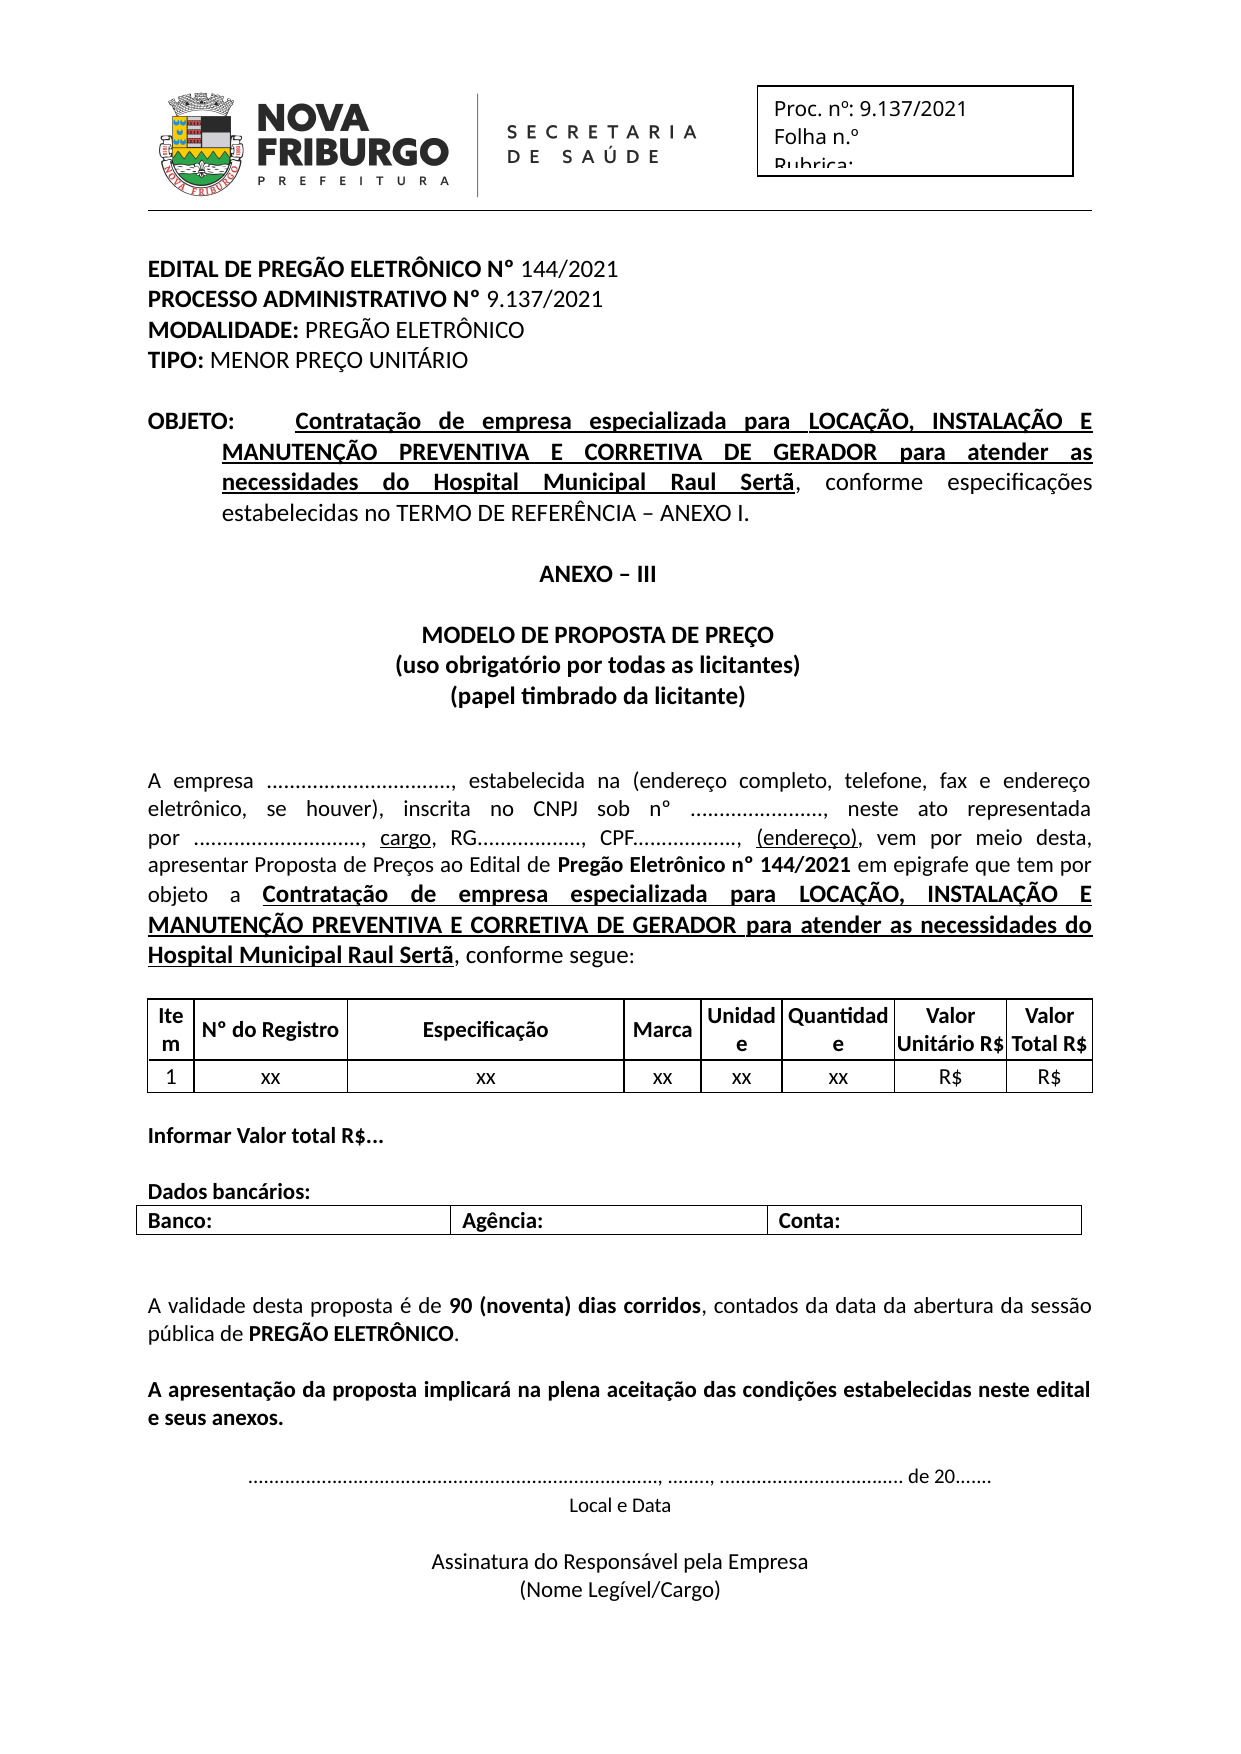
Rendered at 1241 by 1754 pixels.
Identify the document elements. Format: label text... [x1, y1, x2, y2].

table_header Agência: [451, 1206, 767, 1234]
text (Nome Legível/Cargo) [148, 1575, 1092, 1603]
table_cell xx [348, 1061, 623, 1092]
text A empresa ................................, estabelecida na (endereço completo, telefone, fax e endereço eletrônico, se houver), inscrita no CNPJ sob nº ......................., neste ato representada por ............................., cargo, RG.................., CPF.................., (endereço), vem por meio desta, apresentar Proposta de Preços ao Edital de Pregão Eletrônico nº 144/2021 em epigrafe que tem por objeto a Contratação de empresa especializada para LOCAÇÃO, INSTALAÇÃO E MANUTENÇÃO PREVENTIVA E CORRETIVA DE GERADOR para atender as necessidades do Hospital Municipal Raul Sertã, conforme segue: [148, 767, 1092, 935]
table_header Valor Unitário R$ [895, 1000, 1006, 1059]
table_header Nº do Registro [195, 1000, 347, 1059]
table_header Unidade [702, 1000, 781, 1059]
picture [147, 83, 712, 209]
table_cell xx [625, 1061, 700, 1092]
text A validade desta proposta é de 90 (noventa) dias corridos, contados da data da abertura da sessão pública de PREGÃO ELETRÔNICO. [148, 1291, 1092, 1347]
table_cell R$ [1007, 1061, 1092, 1092]
text .............................................................................., ........, ................................... de 20....... [148, 1459, 1092, 1489]
table_cell xx [195, 1061, 347, 1092]
text Local e Data [148, 1489, 1092, 1518]
text A apresentação da proposta implicará na plena aceitação das condições estabelecidas neste edital e seus anexos. [148, 1376, 1092, 1432]
table_header Marca [625, 1000, 700, 1059]
text Dados bancários: [148, 1177, 1092, 1205]
text ANEXO – III [103, 558, 1092, 588]
text PROCESSO ADMINISTRATIVO Nº 9.137/2021 [148, 283, 1092, 314]
table_header Banco: [137, 1206, 450, 1234]
text (papel timbrado da licitante) [103, 680, 1092, 711]
table_cell 1 [148, 1060, 193, 1092]
text Modelo de proposta DE PREÇO [103, 619, 1092, 649]
table_header Valor Total R$ [1007, 1000, 1092, 1059]
text (uso obrigatório por todas as licitantes) [103, 649, 1092, 680]
text Assinatura do Responsável pela Empresa [148, 1547, 1092, 1575]
table_cell xx [783, 1061, 894, 1092]
table_header Quantidade [783, 1000, 894, 1059]
text OBJETO: Contratação de empresa especializada para LOCAÇÃO, INSTALAÇÃO E MANUTENÇÃO PREVENTIVA E CORRETIVA DE GERADOR para atender as necessidades do Hospital Municipal Raul Sertã, conforme especificações estabelecidas no TERMO DE REFERÊNCIA – ANEXO I. [148, 405, 1092, 527]
table_cell R$ [895, 1061, 1006, 1092]
table_cell xx [702, 1061, 781, 1092]
text Informar Valor total R$... [148, 1121, 1092, 1149]
table_header Item [148, 1000, 193, 1059]
text EDITAL DE PREGÃO ELETRÔNICO Nº 144/2021 [148, 253, 1092, 283]
text TIPO: MENOR PREÇO UNITÁRIO [148, 344, 1092, 375]
table_header Conta: [768, 1206, 1081, 1234]
table_header Especificação [348, 1000, 623, 1059]
text MODALIDADE: PREGÃO ELETRÔNICO [148, 314, 1092, 344]
